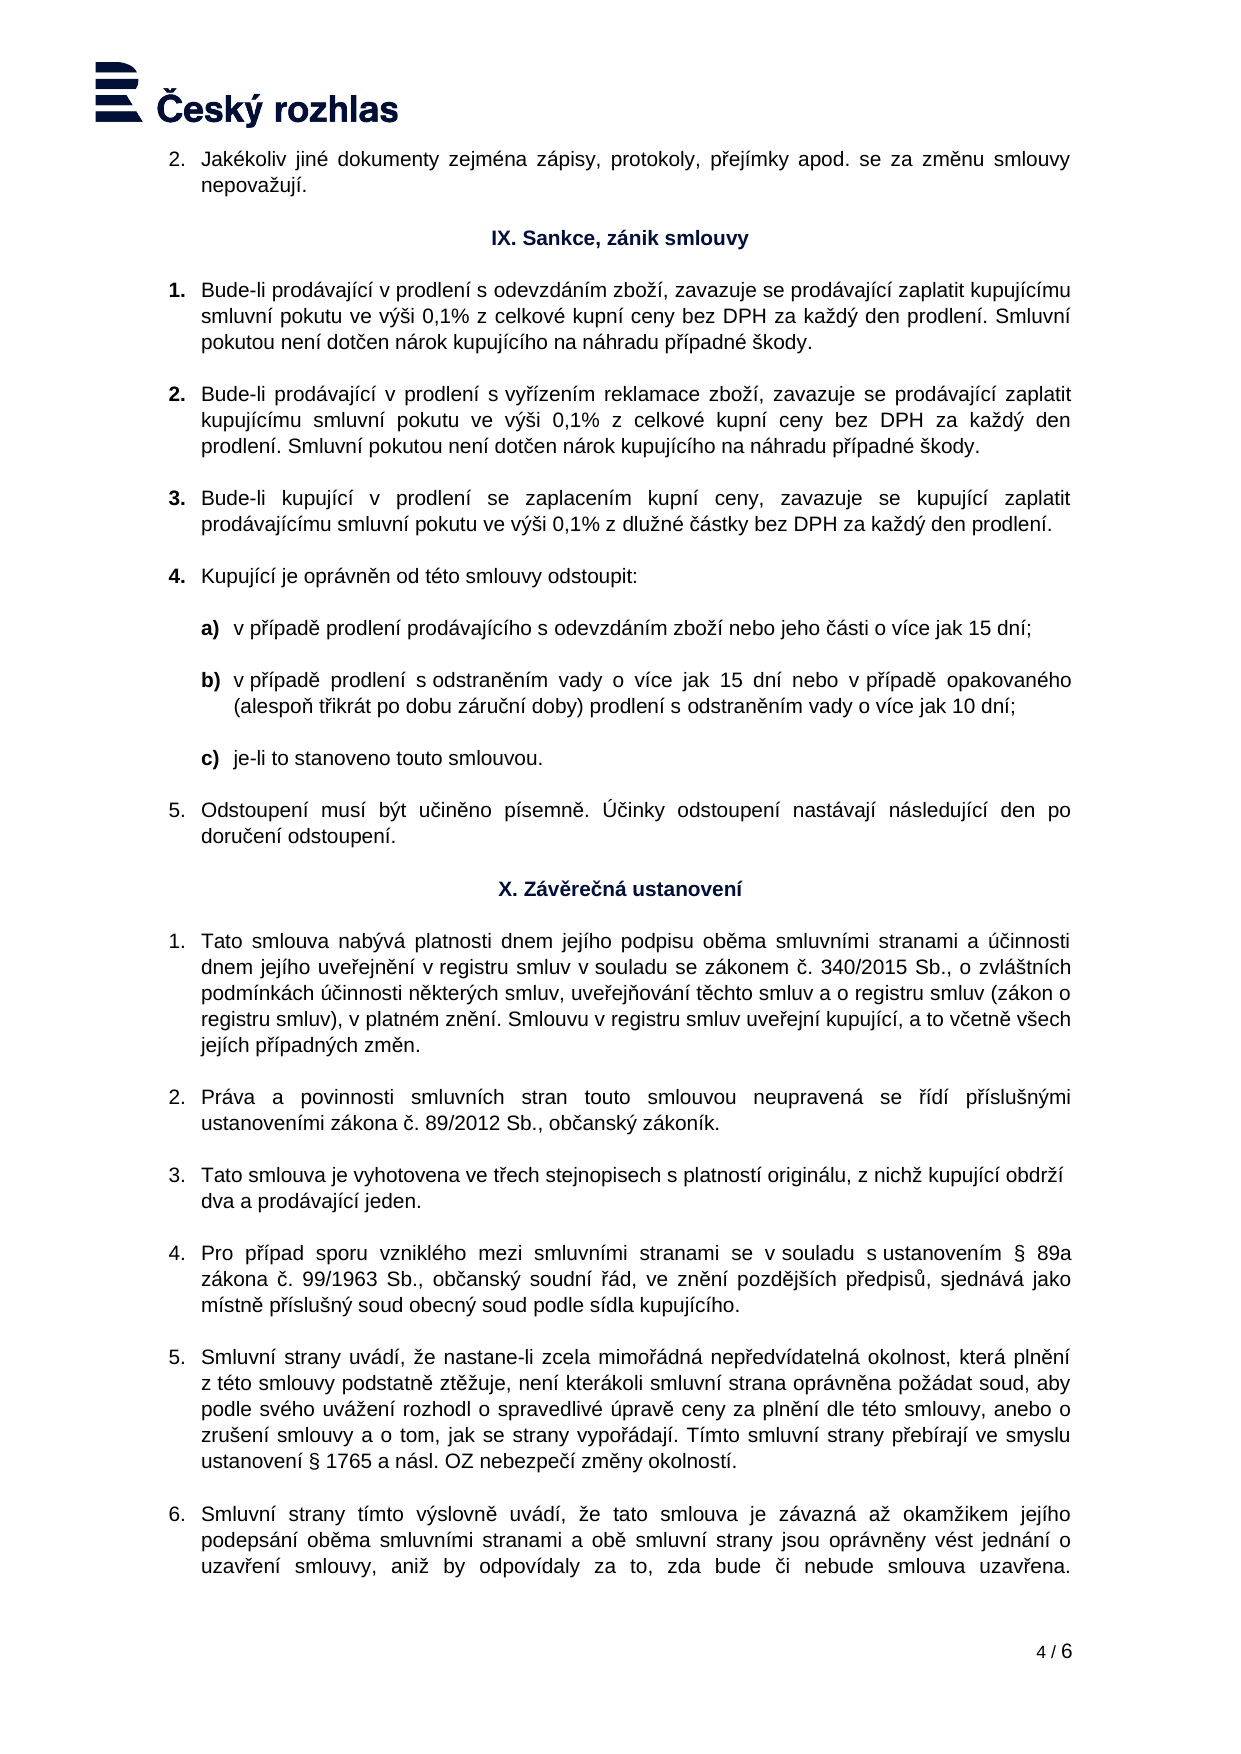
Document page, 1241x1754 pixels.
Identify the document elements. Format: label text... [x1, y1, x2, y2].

picture [95, 62, 398, 128]
list Tato smlouva je vyhotovena ve třech stejnopisech s platností originálu, z nichž kupující obdrží dva a prodávající jeden. [168, 1162, 1072, 1214]
list Odstoupení musí být učiněno písemně. Účinky odstoupení nastávají následující den po doručení odstoupení. [168, 797, 1072, 849]
list Bude-li prodávající v prodlení s odevzdáním zboží, zavazuje se prodávající zaplatit kupujícímu smluvní pokutu ve výši 0,1% z celkové kupní ceny bez DPH za každý den prodlení. Smluvní pokutou není dotčen nárok kupujícího na náhradu případné škody. [168, 276, 1072, 354]
subtitle Závěrečná ustanovení [168, 875, 1072, 901]
list Jakékoliv jiné dokumenty zejména zápisy, protokoly, přejímky apod. se za změnu smlouvy nepovažují. [168, 146, 1072, 198]
list v případě prodlení s odstraněním vady o více jak 15 dní nebo v případě opakovaného (alespoň třikrát po dobu záruční doby) prodlení s odstraněním vady o více jak 10 dní; [201, 667, 1072, 719]
list je-li to stanoveno touto smlouvou. [201, 745, 1072, 771]
list v případě prodlení prodávajícího s odevzdáním zboží nebo jeho části o více jak 15 dní; [201, 615, 1072, 641]
list Bude-li prodávající v prodlení s vyřízením reklamace zboží, zavazuje se prodávající zaplatit kupujícímu smluvní pokutu ve výši 0,1% z celkové kupní ceny bez DPH za každý den prodlení. Smluvní pokutou není dotčen nárok kupujícího na náhradu případné škody. [168, 380, 1072, 458]
list Pro případ sporu vzniklého mezi smluvními stranami se v souladu s ustanovením § 89a zákona č. 99/1963 Sb., občanský soudní řád, ve znění pozdějších předpisů, sjednává jako místně příslušný soud obecný soud podle sídla kupujícího. [168, 1240, 1072, 1318]
list Tato smlouva nabývá platnosti dnem jejího podpisu oběma smluvními stranami a účinnosti dnem jejího uveřejnění v registru smluv v souladu se zákonem č. 340/2015 Sb., o zvláštních podmínkách účinnosti některých smluv, uveřejňování těchto smluv a o registru smluv (zákon o registru smluv), v platném znění. Smlouvu v registru smluv uveřejní kupující, a to včetně všech jejích případných změn. [168, 927, 1072, 1057]
list Práva a povinnosti smluvních stran touto smlouvou neupravená se řídí příslušnými ustanoveními zákona č. 89/2012 Sb., občanský zákoník. [168, 1083, 1072, 1136]
subtitle Sankce, zánik smlouvy [168, 224, 1072, 250]
list Kupující je oprávněn od této smlouvy odstoupit: [168, 563, 1072, 589]
list Smluvní strany uvádí, že nastane-li zcela mimořádná nepředvídatelná okolnost, která plnění z této smlouvy podstatně ztěžuje, není kterákoli smluvní strana oprávněna požádat soud, aby podle svého uvážení rozhodl o spravedlivé úpravě ceny za plnění dle této smlouvy, anebo o zrušení smlouvy a o tom, jak se strany vypořádají. Tímto smluvní strany přebírají ve smyslu ustanovení § 1765 a násl. OZ nebezpečí změny okolností. [168, 1344, 1072, 1474]
list Bude-li kupující v prodlení se zaplacením kupní ceny, zavazuje se kupující zaplatit prodávajícímu smluvní pokutu ve výši 0,1% z dlužné částky bez DPH za každý den prodlení. [168, 484, 1072, 537]
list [168, 1500, 1072, 1578]
